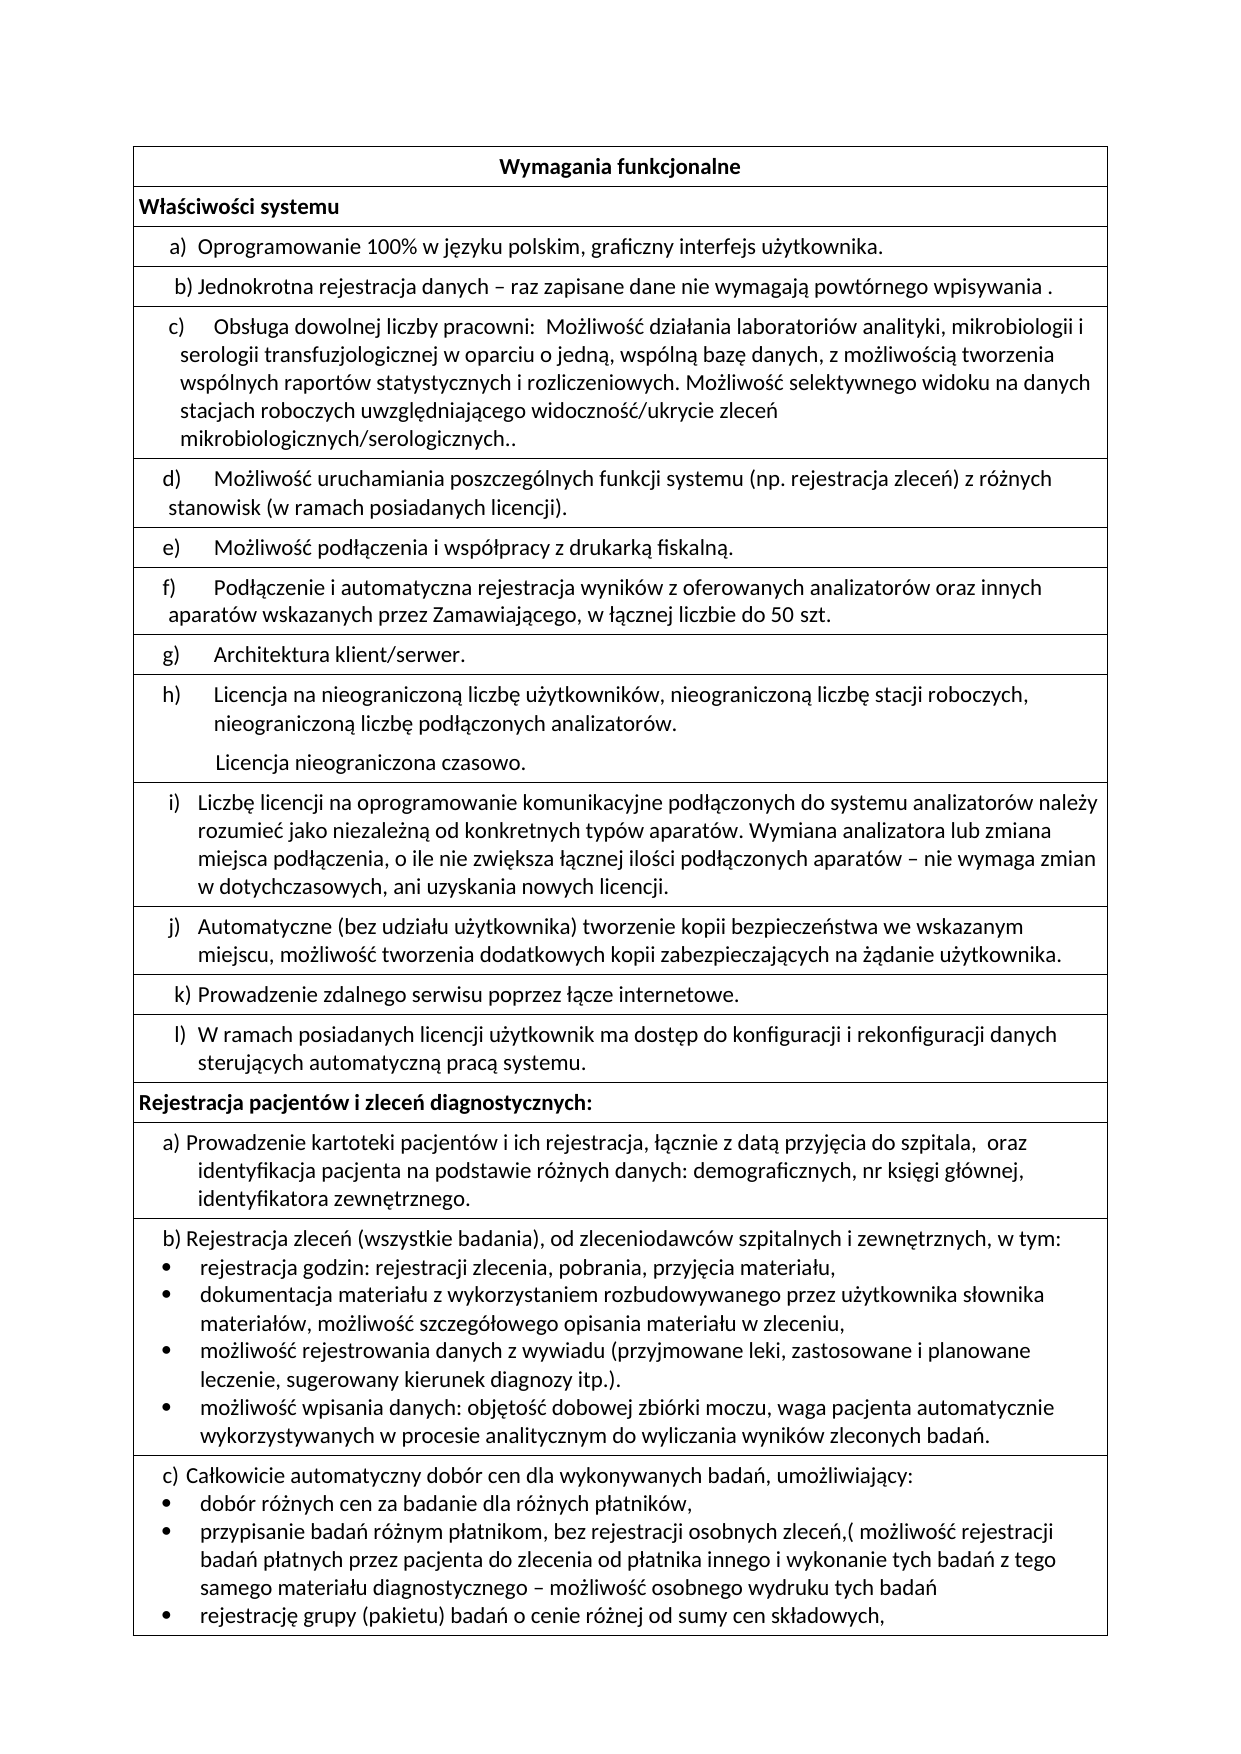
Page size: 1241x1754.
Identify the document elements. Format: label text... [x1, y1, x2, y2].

table_cell Automatyczne (bez udziału użytkownika) tworzenie kopii bezpieczeństwa we wskazanym miejscu, możliwość tworzenia dodatkowych kopii zabezpieczających na żądanie użytkownika. [134, 907, 1107, 974]
table_cell Jednokrotna rejestracja danych – raz zapisane dane nie wymagają powtórnego wpisywania . [134, 267, 1107, 306]
table_cell W ramach posiadanych licencji użytkownik ma dostęp do konfiguracji i rekonfiguracji danych sterujących automatyczną pracą systemu. [134, 1015, 1107, 1082]
table_cell Prowadzenie zdalnego serwisu poprzez łącze internetowe. [134, 975, 1107, 1014]
table_cell Właściwości systemu [134, 187, 1107, 226]
table_cell Licencja na nieograniczoną liczbę użytkowników, nieograniczoną liczbę stacji roboczych, nieograniczoną liczbę podłączonych analizatorów. Licencja nieograniczona czasowo. [134, 675, 1107, 782]
table_cell Podłączenie i automatyczna rejestracja wyników z oferowanych analizatorów oraz innych aparatów wskazanych przez Zamawiającego, w łącznej liczbie do 50 szt. [134, 568, 1107, 634]
table_cell Liczbę licencji na oprogramowanie komunikacyjne podłączonych do systemu analizatorów należy rozumieć jako niezależną od konkretnych typów aparatów. Wymiana analizatora lub zmiana miejsca podłączenia, o ile nie zwiększa łącznej ilości podłączonych aparatów – nie wymaga zmian w dotychczasowych, ani uzyskania nowych licencji. [134, 783, 1107, 906]
table_cell Obsługa dowolnej liczby pracowni: Możliwość działania laboratoriów analityki, mikrobiologii i serologii transfuzjologicznej w oparciu o jedną, wspólną bazę danych, z możliwością tworzenia wspólnych raportów statystycznych i rozliczeniowych. Możliwość selektywnego widoku na danych stacjach roboczych uwzględniającego widoczność/ukrycie zleceń mikrobiologicznych/serologicznych.. [134, 307, 1107, 458]
table_header Wymagania funkcjonalne [134, 147, 1107, 186]
table_cell Możliwość uruchamiania poszczególnych funkcji systemu (np. rejestracja zleceń) z różnych stanowisk (w ramach posiadanych licencji). [134, 459, 1107, 526]
table_cell Architektura klient/serwer. [134, 635, 1107, 674]
table_cell Możliwość podłączenia i współpracy z drukarką fiskalną. [134, 528, 1107, 566]
table_cell Prowadzenie kartoteki pacjentów i ich rejestracja, łącznie z datą przyjęcia do szpitala, oraz identyfikacja pacjenta na podstawie różnych danych: demograficznych, nr księgi głównej, identyfikatora zewnętrznego. [134, 1123, 1107, 1218]
table_cell Rejestracja pacjentów i zleceń diagnostycznych: [134, 1083, 1107, 1122]
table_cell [134, 1456, 1107, 1635]
table_cell Rejestracja zleceń (wszystkie badania), od zleceniodawców szpitalnych i zewnętrznych, w tym: rejestracja godzin: rejestracji zlecenia, pobrania, przyjęcia materiału, dokumentacja materiału z wykorzystaniem rozbudowywanego przez użytkownika słownika materiałów, możliwość szczegółowego opisania materiału w zleceniu, możliwość rejestrowania danych z wywiadu (przyjmowane leki, zastosowane i planowane leczenie, sugerowany kierunek diagnozy itp.). możliwość wpisania danych: objętość dobowej zbiórki moczu, waga pacjenta automatycznie wykorzystywanych w procesie analitycznym do wyliczania wyników zleconych badań. [134, 1219, 1107, 1454]
table_cell Oprogramowanie 100% w języku polskim, graficzny interfejs użytkownika. [134, 227, 1107, 266]
